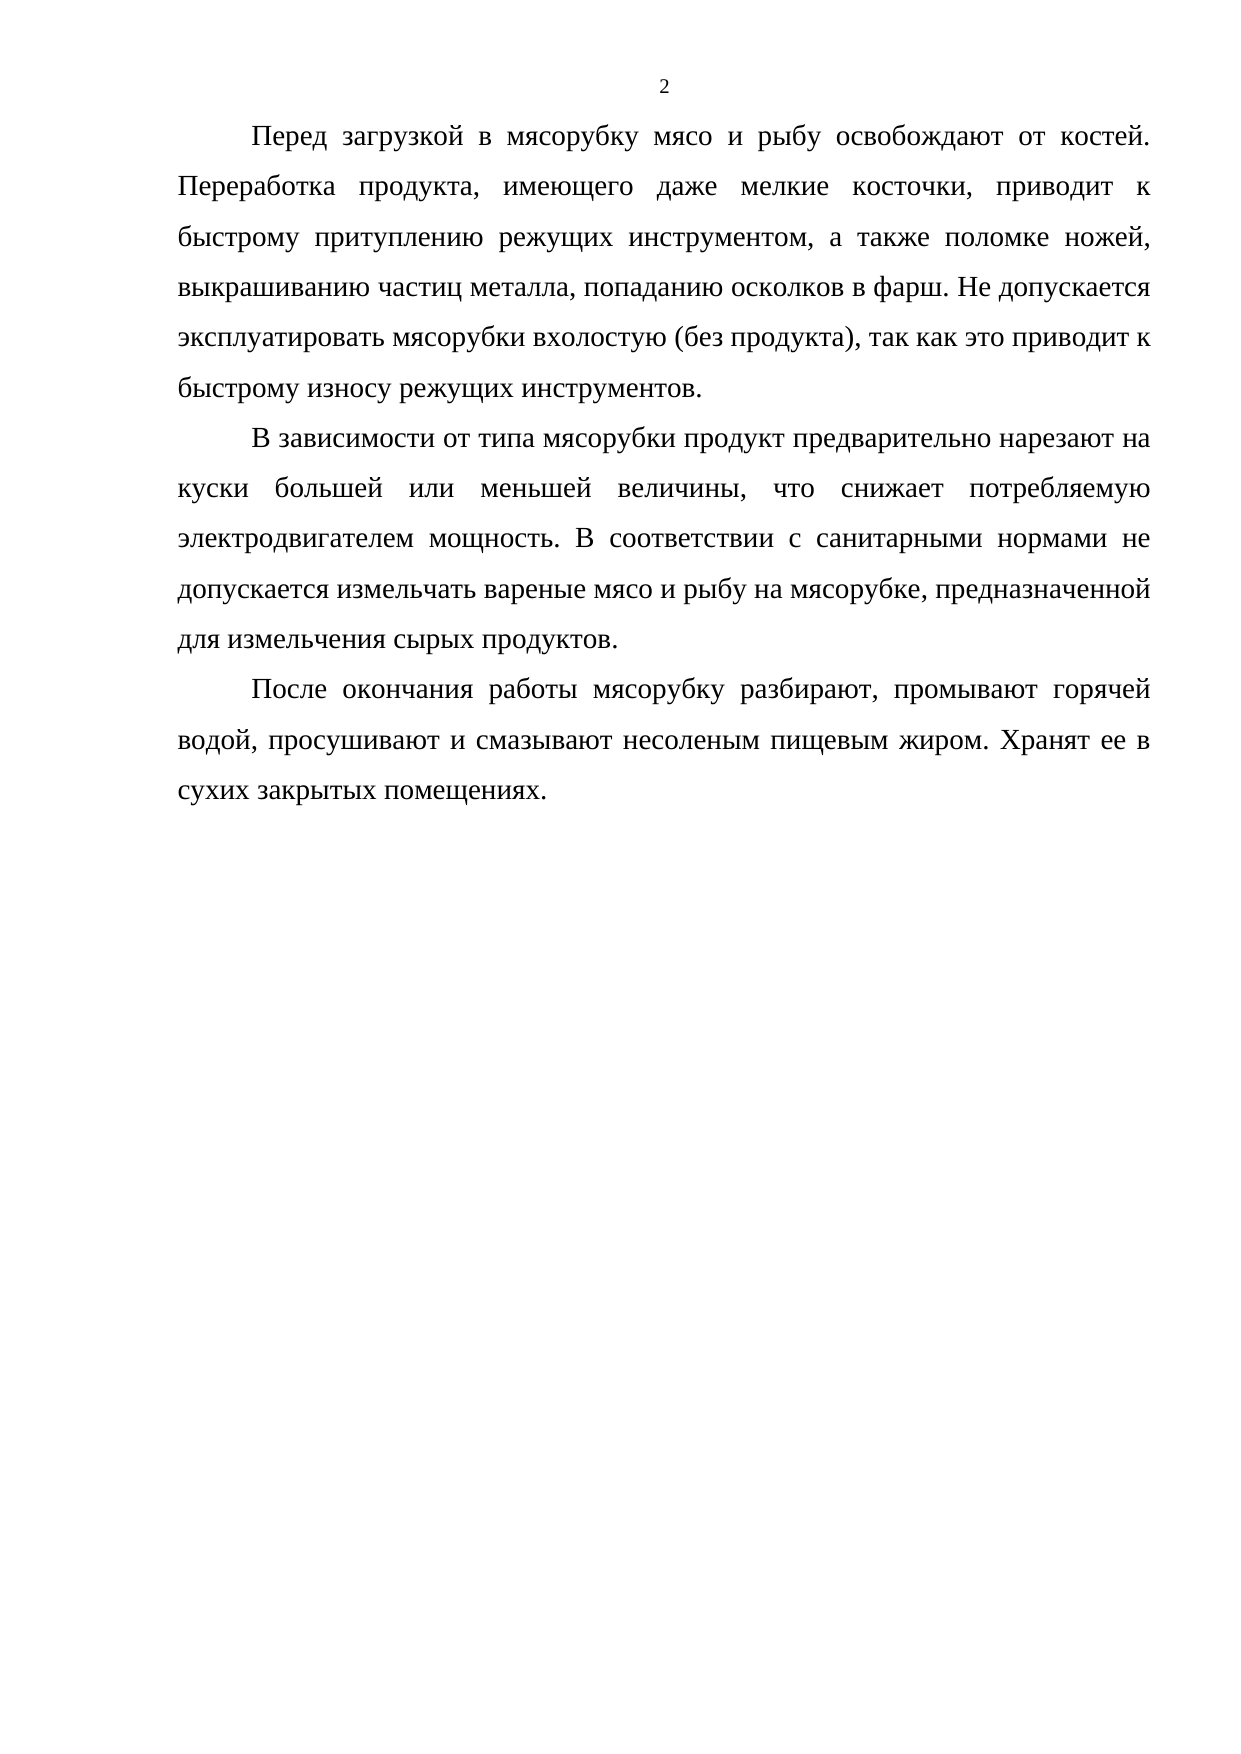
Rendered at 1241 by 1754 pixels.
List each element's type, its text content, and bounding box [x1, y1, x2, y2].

text В зависимости от типа мясорубки продукт предварительно нарезают на куски большей или меньшей величины, что снижает потребляемую электродвигателем мощность. В соответствии с санитарными нормами не допускается измельчать вареные мясо и рыбу на мясорубке, предназначенной для измельчения сырых продуктов. [177, 420, 1152, 655]
text Перед загрузкой в мясорубку мясо и рыбу освобождают от костей. Переработка продукта, имеющего даже мелкие косточки, приводит к быстрому притуплению режущих инструментом, а также поломке ножей, выкрашиванию частиц металла, попаданию осколков в фарш. Не допускается эксплуатировать мясорубки вхолостую (без продукта), так как это приводит к быстрому износу режущих инструментов. [177, 118, 1152, 403]
text После окончания работы мясорубку разбирают, промывают горячей водой, просушивают и смазывают несоленым пищевым жиром. Хранят ее в сухих закрытых помещениях. [177, 672, 1152, 806]
